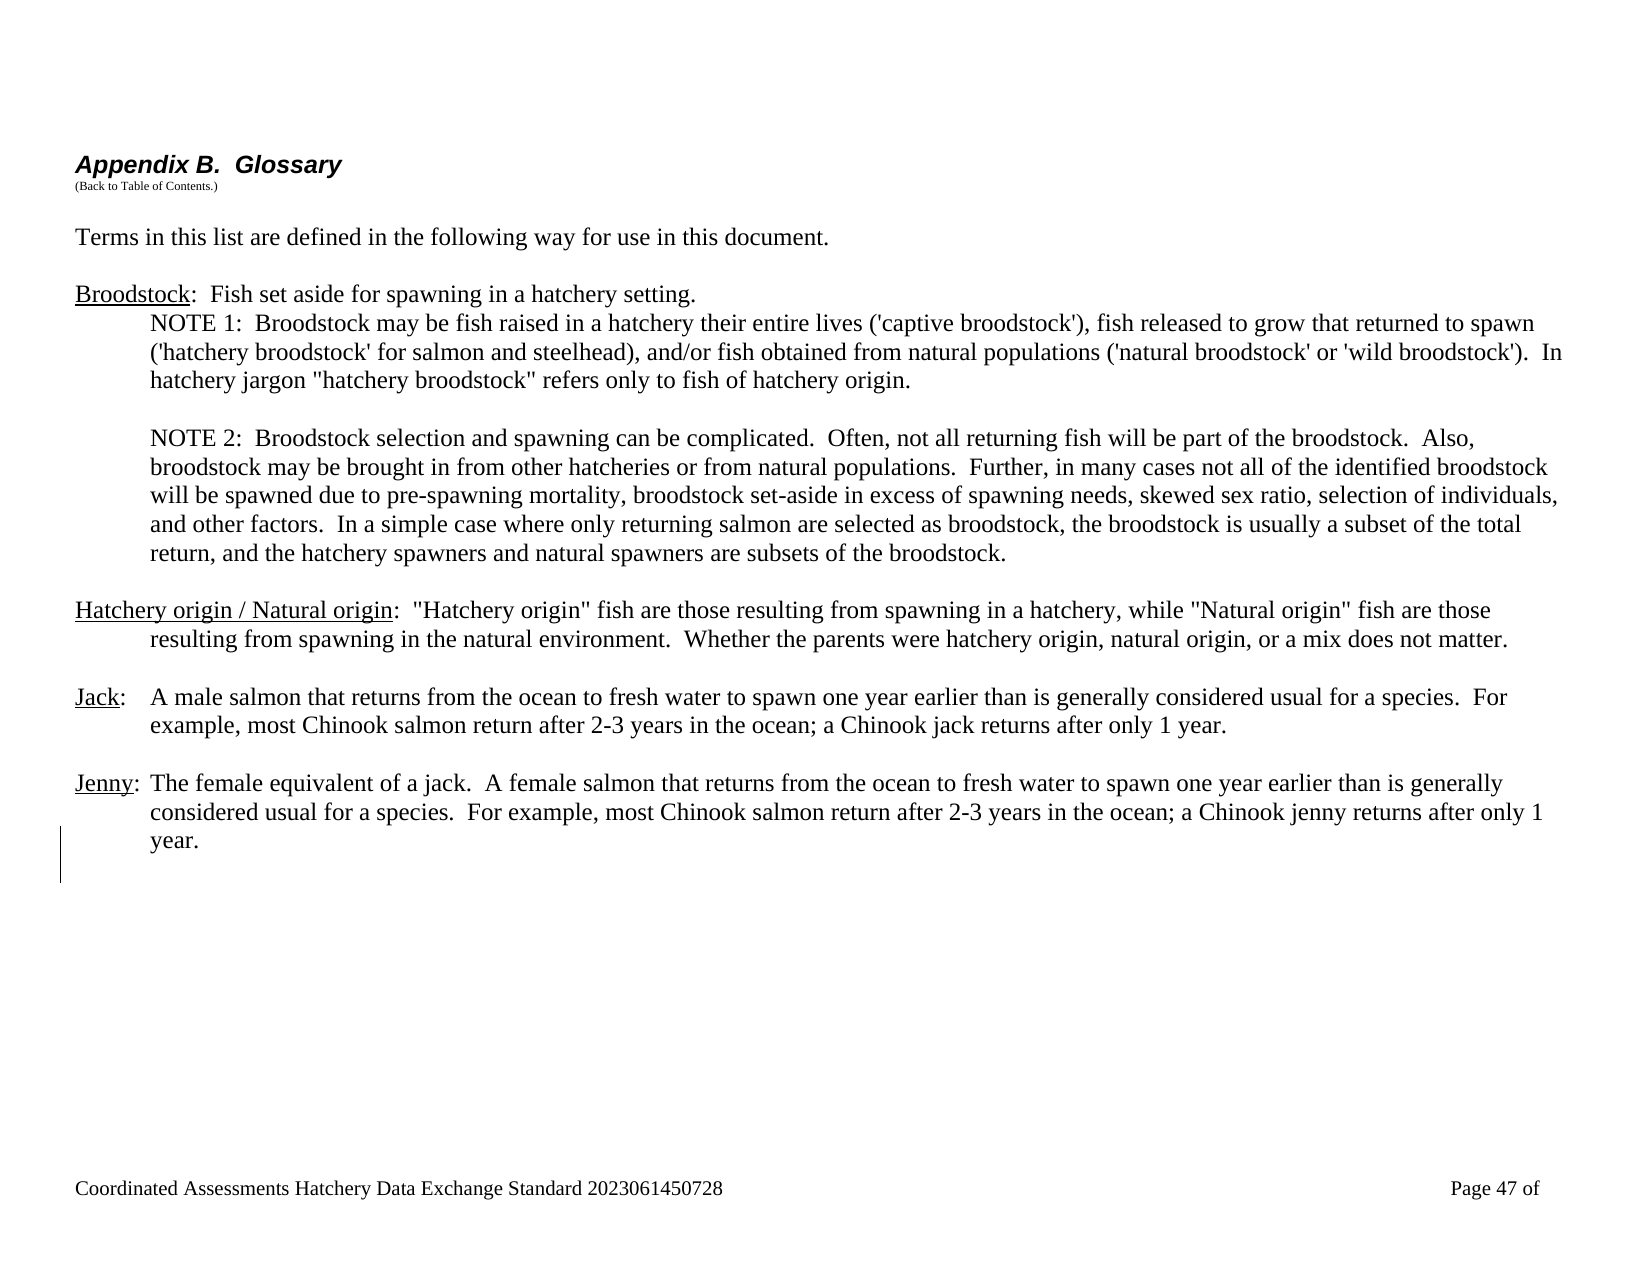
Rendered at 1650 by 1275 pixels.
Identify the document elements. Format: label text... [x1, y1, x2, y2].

text Terms in this list are defined in the following way for use in this document. [75, 222, 1575, 251]
text NOTE 1: Broodstock may be fish raised in a hatchery their entire lives ('captive broodstock'), fish released to grow that returned to spawn ('hatchery broodstock' for salmon and steelhead), and/or fish obtained from natural populations ('natural broodstock' or 'wild broodstock'). In hatchery jargon "hatchery broodstock" refers only to fish of hatchery origin. [150, 308, 1575, 394]
text Broodstock: Fish set aside for spawning in a hatchery setting. [75, 279, 1575, 308]
text Hatchery origin / Natural origin: "Hatchery origin" fish are those resulting from spawning in a hatchery, while "Natural origin" fish are those resulting from spawning in the natural environment. Whether the parents were hatchery origin, natural origin, or a mix does not matter. [75, 596, 1575, 653]
text (Back to Table of Contents.) [75, 179, 1575, 193]
text Jenny: The female equivalent of a jack. A female salmon that returns from the ocean to fresh water to spawn one year earlier than is generally considered usual for a species. For example, most Chinook salmon return after 2-3 years in the ocean; a Chinook jenny returns after only 1 year. [75, 768, 1575, 854]
text Jack: A male salmon that returns from the ocean to fresh water to spawn one year earlier than is generally considered usual for a species. For example, most Chinook salmon return after 2-3 years in the ocean; a Chinook jack returns after only 1 year. [75, 682, 1575, 739]
subtitle Appendix B. Glossary [75, 150, 1575, 179]
text NOTE 2: Broodstock selection and spawning can be complicated. Often, not all returning fish will be part of the broodstock. Also, broodstock may be brought in from other hatcheries or from natural populations. Further, in many cases not all of the identified broodstock will be spawned due to pre-spawning mortality, broodstock set-aside in excess of spawning needs, skewed sex ratio, selection of individuals, and other factors. In a simple case where only returning salmon are selected as broodstock, the broodstock is usually a subset of the total return, and the hatchery spawners and natural spawners are subsets of the broodstock. [150, 423, 1575, 567]
